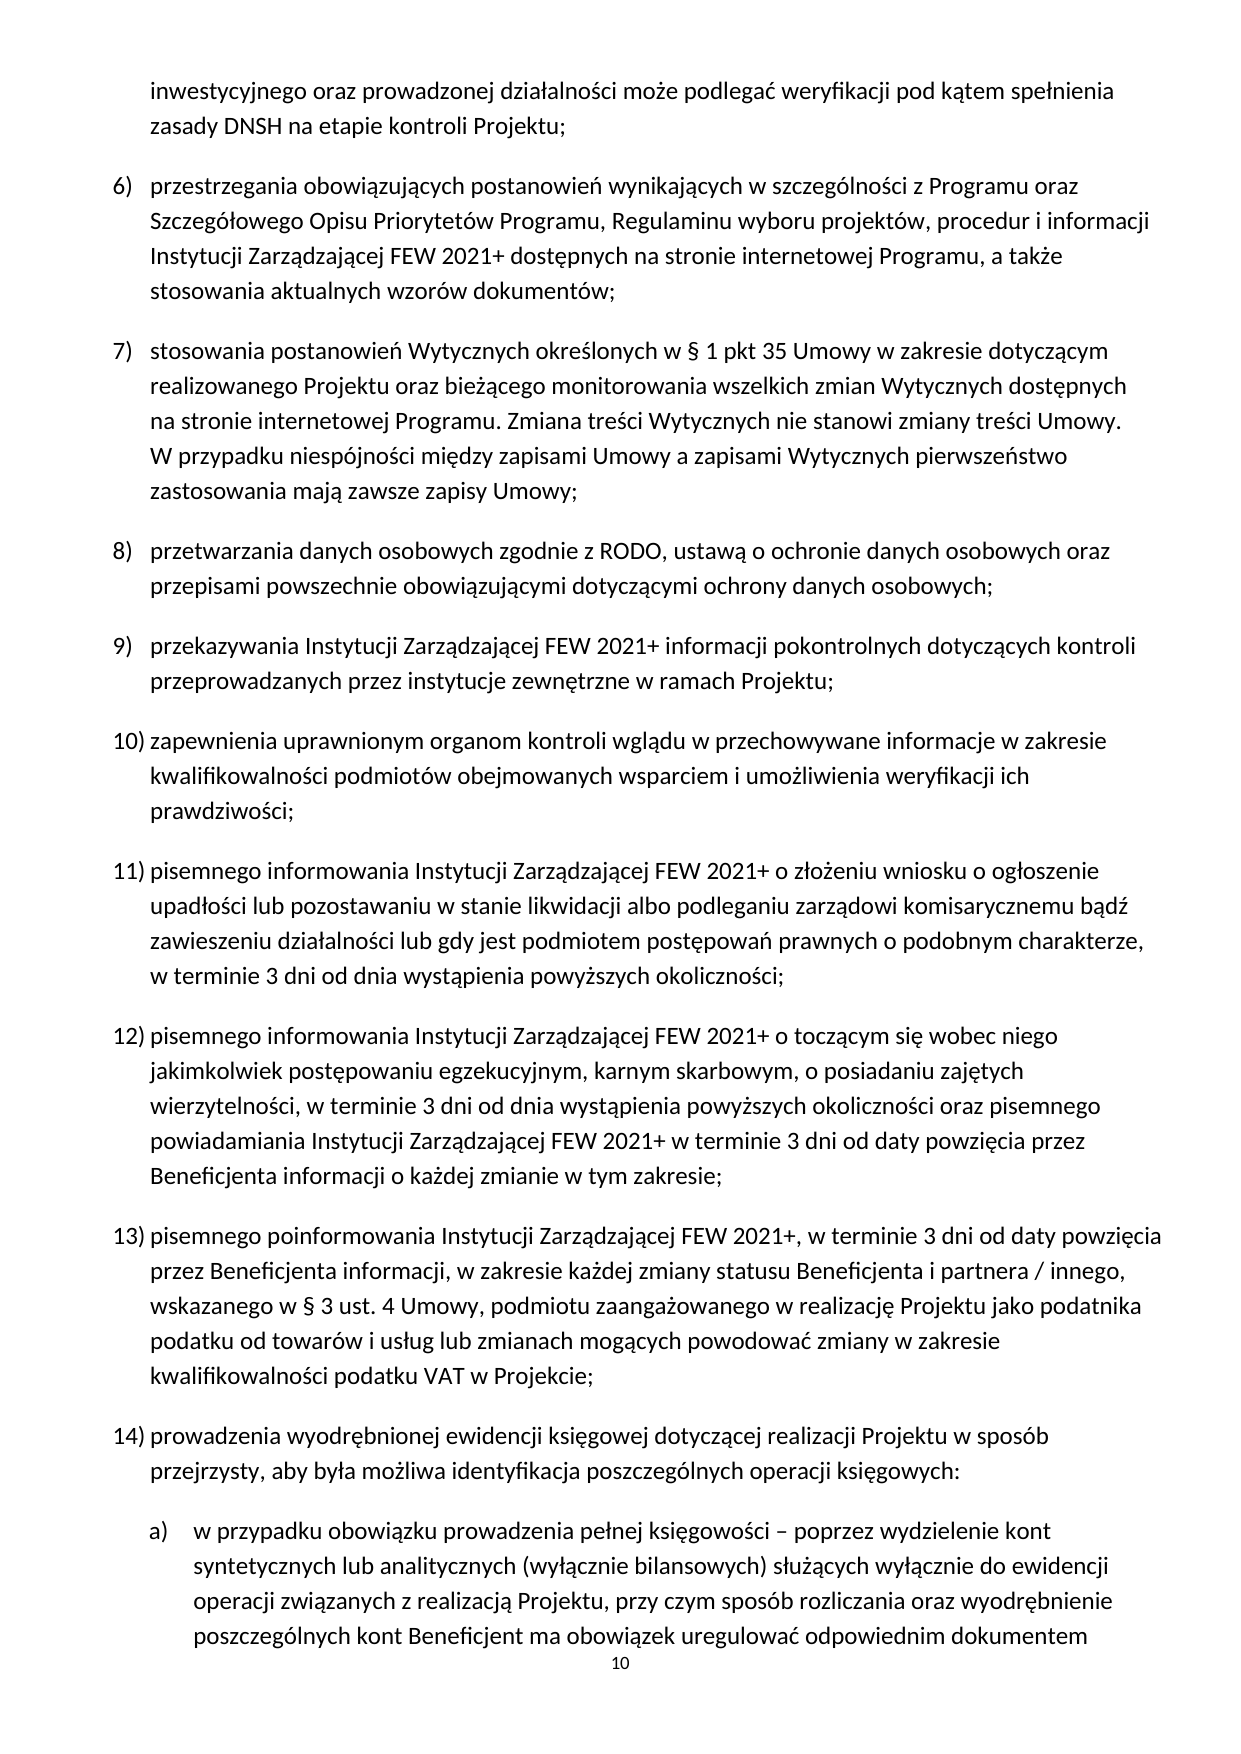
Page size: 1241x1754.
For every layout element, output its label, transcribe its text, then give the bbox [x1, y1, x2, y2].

list zapewnienia uprawnionym organom kontroli wglądu w przechowywane informacje w zakresie kwalifikowalności podmiotów obejmowanych wsparciem i umożliwienia weryfikacji ich prawdziwości; [112, 725, 1165, 826]
list pisemnego informowania Instytucji Zarządzającej FEW 2021+ o złożeniu wniosku o ogłoszenie upadłości lub pozostawaniu w stanie likwidacji albo podleganiu zarządowi komisarycznemu bądź zawieszeniu działalności lub gdy jest podmiotem postępowań prawnych o podobnym charakterze, w terminie 3 dni od dnia wystąpienia powyższych okoliczności; [112, 855, 1165, 991]
list przetwarzania danych osobowych zgodnie z RODO, ustawą o ochronie danych osobowych oraz przepisami powszechnie obowiązującymi dotyczącymi ochrony danych osobowych; [112, 535, 1165, 601]
list pisemnego poinformowania Instytucji Zarządzającej FEW 2021+, w terminie 3 dni od daty powzięcia przez Beneficjenta informacji, w zakresie każdej zmiany statusu Beneficjenta i partnera / innego, wskazanego w § 3 ust. 4 Umowy, podmiotu zaangażowanego w realizację Projektu jako podatnika podatku od towarów i usług lub zmianach mogących powodować zmiany w zakresie kwalifikowalności podatku VAT w Projekcie; [112, 1220, 1165, 1391]
list pisemnego informowania Instytucji Zarządzającej FEW 2021+ o toczącym się wobec niego jakimkolwiek postępowaniu egzekucyjnym, karnym skarbowym, o posiadaniu zajętych wierzytelności, w terminie 3 dni od dnia wystąpienia powyższych okoliczności oraz pisemnego powiadamiania Instytucji Zarządzającej FEW 2021+ w terminie 3 dni od daty powzięcia przez Beneficjenta informacji o każdej zmianie w tym zakresie; [112, 1020, 1165, 1191]
list przekazywania Instytucji Zarządzającej FEW 2021+ informacji pokontrolnych dotyczących kontroli przeprowadzanych przez instytucje zewnętrzne w ramach Projektu; [112, 630, 1165, 696]
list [149, 1515, 1165, 1651]
list prowadzenia wyodrębnionej ewidencji księgowej dotyczącej realizacji Projektu w sposób przejrzysty, aby była możliwa identyfikacja poszczególnych operacji księgowych: [112, 1420, 1165, 1486]
list przestrzegania obowiązujących postanowień wynikających w szczególności z Programu oraz Szczegółowego Opisu Priorytetów Programu, Regulaminu wyboru projektów, procedur i informacji Instytucji Zarządzającej FEW 2021+ dostępnych na stronie internetowej Programu, a także stosowania aktualnych wzorów dokumentów; [112, 170, 1165, 306]
list stosowania postanowień Wytycznych określonych w § 1 pkt 35 Umowy w zakresie dotyczącym realizowanego Projektu oraz bieżącego monitorowania wszelkich zmian Wytycznych dostępnych na stronie internetowej Programu. Zmiana treści Wytycznych nie stanowi zmiany treści Umowy. W przypadku niespójności między zapisami Umowy a zapisami Wytycznych pierwszeństwo zastosowania mają zawsze zapisy Umowy; [112, 335, 1165, 506]
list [112, 75, 1165, 141]
